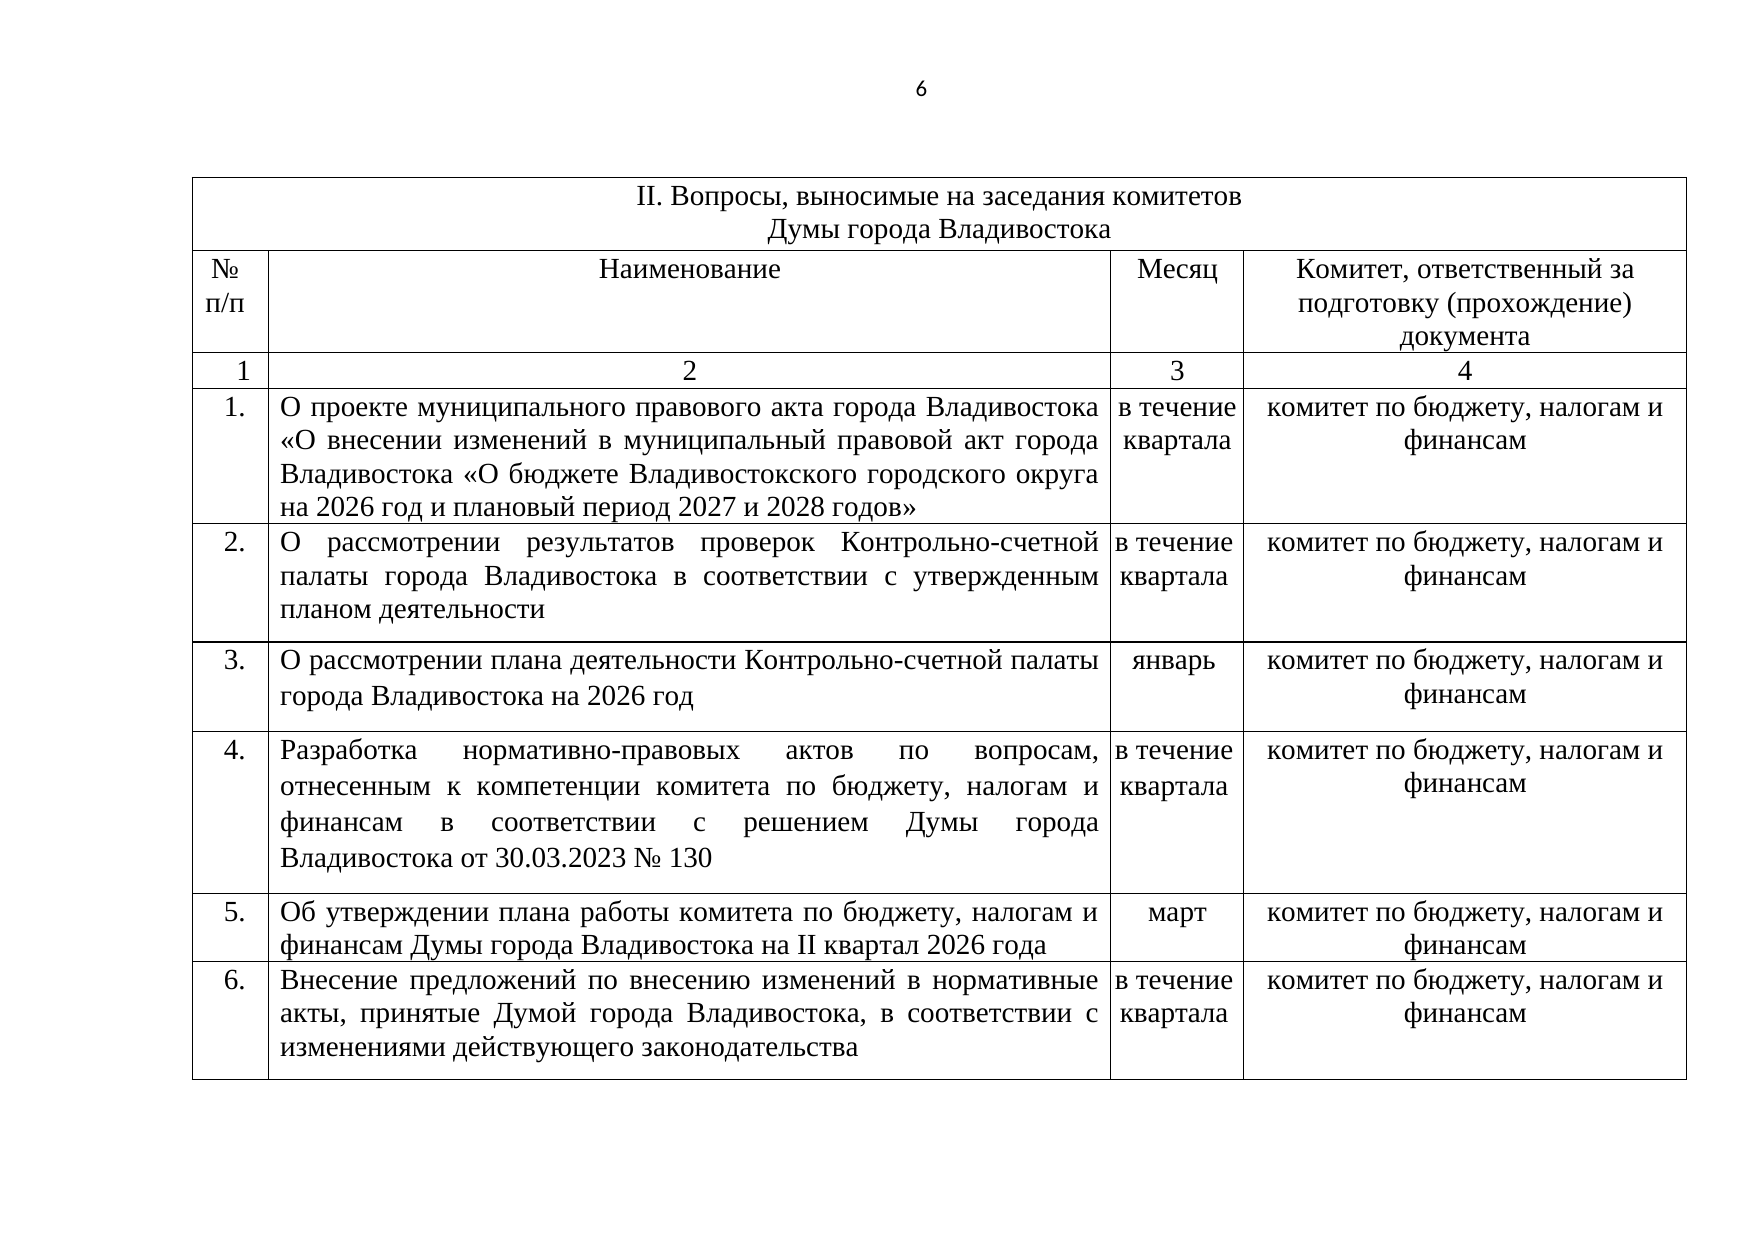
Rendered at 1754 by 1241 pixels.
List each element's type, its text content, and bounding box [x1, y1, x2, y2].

table_cell 2 [269, 353, 1110, 388]
table_cell комитет по бюджету, налогам и финансам [1244, 524, 1686, 641]
table_cell 1. [193, 389, 268, 523]
table_cell 1 [193, 353, 268, 388]
table_cell в течение квартала [1111, 389, 1243, 523]
table_cell Разработка нормативно-правовых актов по вопросам, отнесенным к компетенции комитета по бюджету, налогам и финансам в соответствии с решением Думы города Владивостока от 30.03.2023 № 130 [269, 732, 1110, 893]
table_cell в течение квартала [1111, 962, 1243, 1079]
table_cell № п/п [193, 251, 268, 352]
table_cell в течение квартала [1111, 524, 1243, 641]
table_cell комитет по бюджету, налогам и финансам [1244, 732, 1686, 893]
table_cell О рассмотрении результатов проверок Контрольно-счетной палаты города Владивостока в соответствии с утвержденным планом деятельности [269, 524, 1110, 641]
table_header II. Вопросы, выносимые на заседания комитетов Думы города Владивостока [193, 178, 1686, 250]
table_cell 3 [1111, 353, 1243, 388]
table_cell комитет по бюджету, налогам и финансам [1244, 962, 1686, 1079]
table_cell комитет по бюджету, налогам и финансам [1244, 643, 1686, 731]
table_cell январь [1111, 643, 1243, 731]
table_cell Об утверждении плана работы комитета по бюджету, налогам и финансам Думы города Владивостока на II квартал 2026 года [269, 894, 1110, 961]
table_cell 6. [193, 962, 268, 1079]
table_cell О рассмотрении плана деятельности Контрольно-счетной палаты города Владивостока на 2026 год [269, 643, 1110, 731]
table_cell Месяц [1111, 251, 1243, 352]
table_cell комитет по бюджету, налогам и финансам [1244, 894, 1686, 961]
table_cell Внесение предложений по внесению изменений в нормативные акты, принятые Думой города Владивостока, в соответствии с изменениями действующего законодательства [269, 962, 1110, 1079]
table_cell в течение квартала [1111, 732, 1243, 893]
table_cell 2. [193, 524, 268, 641]
table_cell комитет по бюджету, налогам и финансам [1244, 389, 1686, 523]
table_cell 4 [1244, 353, 1686, 388]
table_cell 3. [193, 643, 268, 731]
table_cell Комитет, ответственный за подготовку (прохождение) документа [1244, 251, 1686, 352]
table_cell О проекте муниципального правового акта города Владивостока «О внесении изменений в муниципальный правовой акт города Владивостока «О бюджете Владивостокского городского округа на 2026 год и плановый период 2027 и 2028 годов» [269, 389, 1110, 523]
table_cell 5. [193, 894, 268, 961]
table_cell Наименование [269, 251, 1110, 352]
table_cell март [1111, 894, 1243, 961]
table_cell 4. [193, 732, 268, 893]
